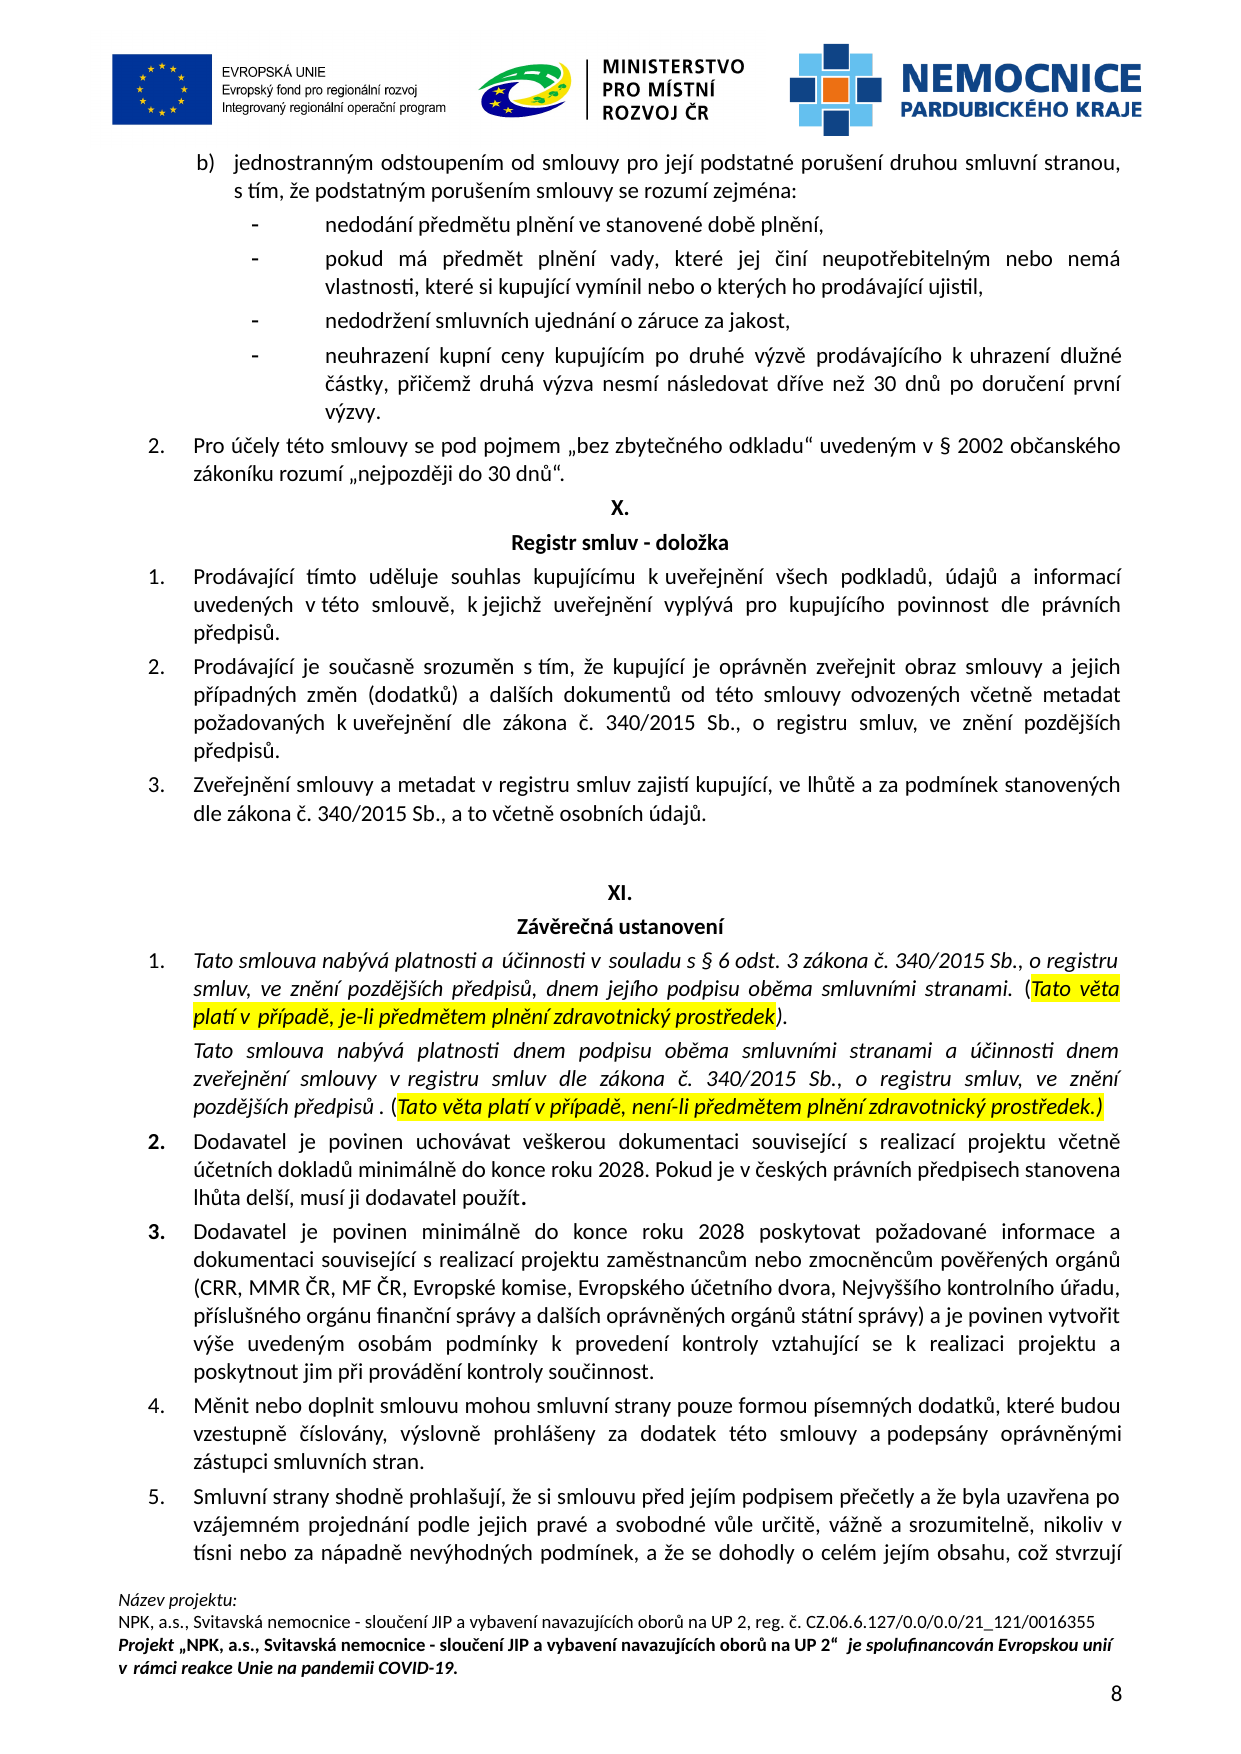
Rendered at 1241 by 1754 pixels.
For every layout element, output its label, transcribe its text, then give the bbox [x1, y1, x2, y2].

text Registr smluv - doložka [118, 528, 1122, 556]
text Závěrečná ustanovení [118, 912, 1122, 940]
picture [788, 42, 1142, 137]
list jednostranným odstoupením od smlouvy pro její podstatné porušení druhou smluvní stranou, s tím, že podstatným porušením smlouvy se rozumí zejména: [196, 148, 1122, 204]
list nedodání předmětu plnění ve stanovené době plnění, [251, 210, 1122, 238]
text XI. [118, 878, 1122, 906]
list nedodržení smluvních ujednání o záruce za jakost, [251, 307, 1122, 334]
list Zveřejnění smlouvy a metadat v registru smluv zajistí kupující, ve lhůtě a za podmínek stanovených dle zákona č. 340/2015 Sb., a to včetně osobních údajů. [148, 771, 1122, 827]
text X. [118, 493, 1122, 521]
picture [90, 30, 766, 148]
list Dodavatel je povinen uchovávat veškerou dokumentaci související s realizací projektu včetně účetních dokladů minimálně do konce roku 2028. Pokud je v českých právních předpisech stanovena lhůta delší, musí ji dodavatel použít. [148, 1127, 1122, 1211]
list Pro účely této smlouvy se pod pojmem „bez zbytečného odkladu“ uvedeným v § 2002 občanského zákoníku rozumí „nejpozději do 30 dnů“. [148, 431, 1122, 487]
list Tato smlouva nabývá platnosti a účinnosti v souladu s § 6 odst. 3 zákona č. 340/2015 Sb., o registru smluv, ve znění pozdějších předpisů, dnem jejího podpisu oběma smluvními stranami. (Tato věta platí v případě, je-li předmětem plnění zdravotnický prostředek). [148, 946, 1122, 1030]
text Tato smlouva nabývá platnosti dnem podpisu oběma smluvními stranami a účinnosti dnem zveřejnění smlouvy v registru smluv dle zákona č. 340/2015 Sb., o registru smluv, ve znění pozdějších předpisů . (Tato věta platí v případě, není-li předmětem plnění zdravotnický prostředek.) [193, 1036, 1122, 1121]
list Prodávající tímto uděluje souhlas kupujícímu k uveřejnění všech podkladů, údajů a informací uvedených v této smlouvě, k jejichž uveřejnění vyplývá pro kupujícího povinnost dle právních předpisů. [148, 562, 1122, 646]
list pokud má předmět plnění vady, které jej činí neupotřebitelným nebo nemá vlastnosti, které si kupující vymínil nebo o kterých ho prodávající ujistil, [251, 244, 1122, 300]
list Prodávající je současně srozuměn s tím, že kupující je oprávněn zveřejnit obraz smlouvy a jejich případných změn (dodatků) a dalších dokumentů od této smlouvy odvozených včetně metadat požadovaných k uveřejnění dle zákona č. 340/2015 Sb., o registru smluv, ve znění pozdějších předpisů. [148, 652, 1122, 764]
list Dodavatel je povinen minimálně do konce roku 2028 poskytovat požadované informace a dokumentaci související s realizací projektu zaměstnancům nebo zmocněncům pověřených orgánů (CRR, MMR ČR, MF ČR, Evropské komise, Evropského účetního dvora, Nejvyššího kontrolního úřadu, příslušného orgánu finanční správy a dalších oprávněných orgánů státní správy) a je povinen vytvořit výše uvedeným osobám podmínky k provedení kontroly vztahující se k realizaci projektu a poskytnout jim při provádění kontroly součinnost. [148, 1217, 1122, 1385]
list Měnit nebo doplnit smlouvu mohou smluvní strany pouze formou písemných dodatků, které budou vzestupně číslovány, výslovně prohlášeny za dodatek této smlouvy a podepsány oprávněnými zástupci smluvních stran. [148, 1391, 1122, 1476]
list neuhrazení kupní ceny kupujícím po druhé výzvě prodávajícího k uhrazení dlužné částky, přičemž druhá výzva nesmí následovat dříve než 30 dnů po doručení první výzvy. [251, 341, 1122, 425]
